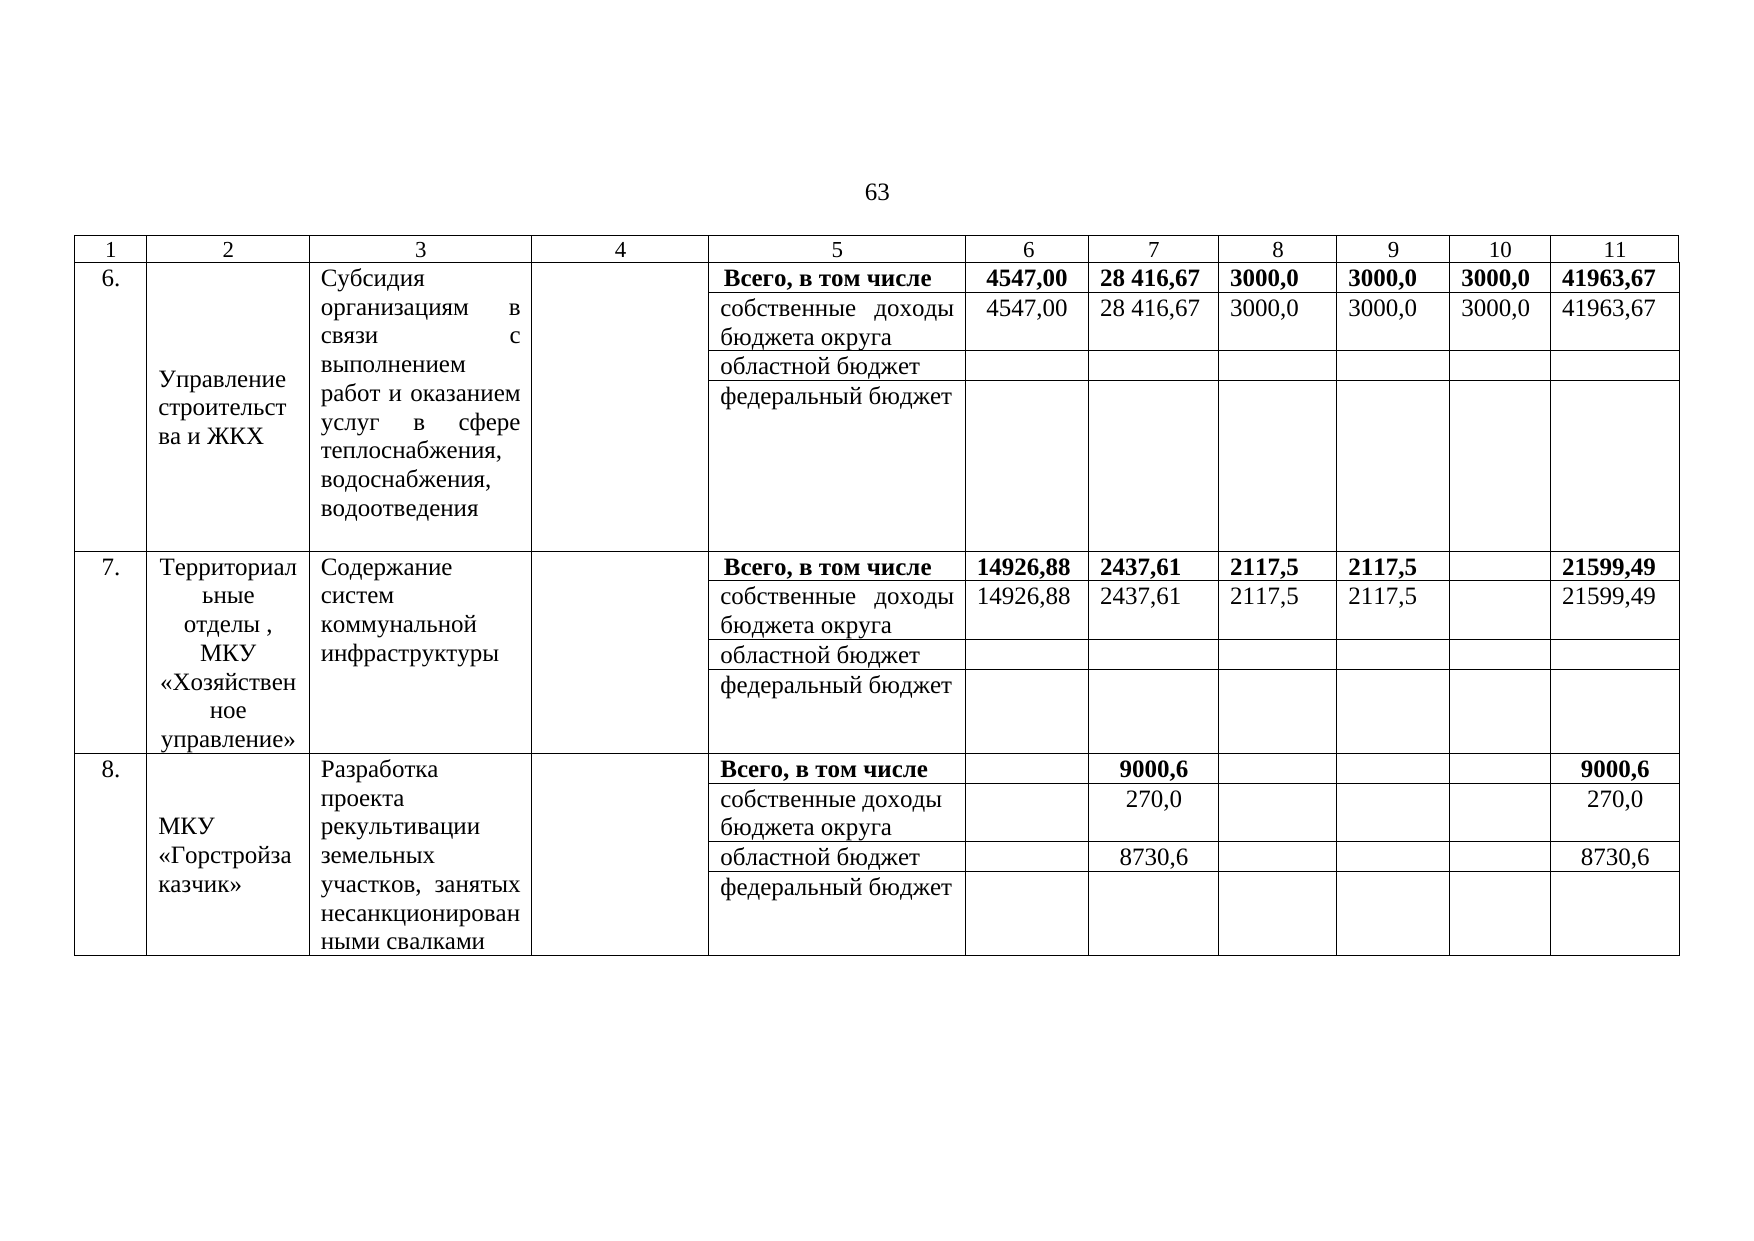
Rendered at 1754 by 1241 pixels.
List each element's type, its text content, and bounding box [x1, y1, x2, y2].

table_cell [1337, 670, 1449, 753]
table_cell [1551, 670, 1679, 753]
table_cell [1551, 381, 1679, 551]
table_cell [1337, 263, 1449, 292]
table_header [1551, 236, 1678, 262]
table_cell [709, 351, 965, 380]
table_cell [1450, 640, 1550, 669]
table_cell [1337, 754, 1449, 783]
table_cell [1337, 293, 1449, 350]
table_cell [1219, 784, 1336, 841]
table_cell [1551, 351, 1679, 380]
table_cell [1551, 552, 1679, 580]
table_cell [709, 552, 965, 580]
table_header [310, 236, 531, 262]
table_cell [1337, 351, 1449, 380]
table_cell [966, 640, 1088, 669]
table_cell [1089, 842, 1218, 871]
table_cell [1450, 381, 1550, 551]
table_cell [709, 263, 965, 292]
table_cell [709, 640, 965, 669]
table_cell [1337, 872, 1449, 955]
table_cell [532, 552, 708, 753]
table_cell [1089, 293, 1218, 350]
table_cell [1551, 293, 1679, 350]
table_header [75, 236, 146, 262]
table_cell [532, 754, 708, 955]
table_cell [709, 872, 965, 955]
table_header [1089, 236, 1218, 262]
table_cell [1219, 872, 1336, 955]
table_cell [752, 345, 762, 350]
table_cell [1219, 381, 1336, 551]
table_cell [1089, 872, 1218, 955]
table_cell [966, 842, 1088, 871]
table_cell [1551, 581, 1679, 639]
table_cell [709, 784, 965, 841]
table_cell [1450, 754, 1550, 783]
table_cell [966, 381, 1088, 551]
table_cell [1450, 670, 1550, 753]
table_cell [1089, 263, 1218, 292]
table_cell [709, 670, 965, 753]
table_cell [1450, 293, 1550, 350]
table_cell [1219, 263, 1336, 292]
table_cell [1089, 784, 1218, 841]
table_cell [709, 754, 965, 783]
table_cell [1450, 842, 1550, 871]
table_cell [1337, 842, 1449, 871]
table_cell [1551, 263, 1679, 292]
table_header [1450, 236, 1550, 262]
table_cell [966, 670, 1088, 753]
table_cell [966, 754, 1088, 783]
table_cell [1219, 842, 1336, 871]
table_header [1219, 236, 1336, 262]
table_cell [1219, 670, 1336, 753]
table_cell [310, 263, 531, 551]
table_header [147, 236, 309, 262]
text 63 [89, 177, 1665, 206]
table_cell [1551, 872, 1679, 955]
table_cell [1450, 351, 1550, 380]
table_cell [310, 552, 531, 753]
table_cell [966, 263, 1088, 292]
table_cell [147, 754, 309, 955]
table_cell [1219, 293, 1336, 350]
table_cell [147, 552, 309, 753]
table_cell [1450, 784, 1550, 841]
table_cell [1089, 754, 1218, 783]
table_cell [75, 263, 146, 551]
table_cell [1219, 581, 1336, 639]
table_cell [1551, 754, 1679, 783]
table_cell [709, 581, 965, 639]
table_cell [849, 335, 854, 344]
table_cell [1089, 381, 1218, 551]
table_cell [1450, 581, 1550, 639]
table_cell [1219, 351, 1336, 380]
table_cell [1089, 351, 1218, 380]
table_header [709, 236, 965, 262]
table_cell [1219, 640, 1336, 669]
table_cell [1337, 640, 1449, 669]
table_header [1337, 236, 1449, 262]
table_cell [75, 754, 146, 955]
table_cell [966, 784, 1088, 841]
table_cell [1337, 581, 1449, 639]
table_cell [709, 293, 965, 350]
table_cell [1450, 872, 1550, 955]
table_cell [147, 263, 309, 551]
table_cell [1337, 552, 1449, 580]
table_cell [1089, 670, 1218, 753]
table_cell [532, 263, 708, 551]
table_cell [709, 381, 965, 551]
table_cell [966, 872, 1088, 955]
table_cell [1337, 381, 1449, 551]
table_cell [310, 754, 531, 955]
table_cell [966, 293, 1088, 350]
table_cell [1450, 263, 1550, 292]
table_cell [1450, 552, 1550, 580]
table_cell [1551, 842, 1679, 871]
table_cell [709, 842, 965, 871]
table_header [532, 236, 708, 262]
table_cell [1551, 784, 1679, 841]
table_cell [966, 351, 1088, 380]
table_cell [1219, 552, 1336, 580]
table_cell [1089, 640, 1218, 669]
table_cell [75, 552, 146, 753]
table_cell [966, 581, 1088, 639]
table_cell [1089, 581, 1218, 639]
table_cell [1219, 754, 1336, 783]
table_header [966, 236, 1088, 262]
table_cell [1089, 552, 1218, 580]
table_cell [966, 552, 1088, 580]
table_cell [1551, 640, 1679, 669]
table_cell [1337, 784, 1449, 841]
